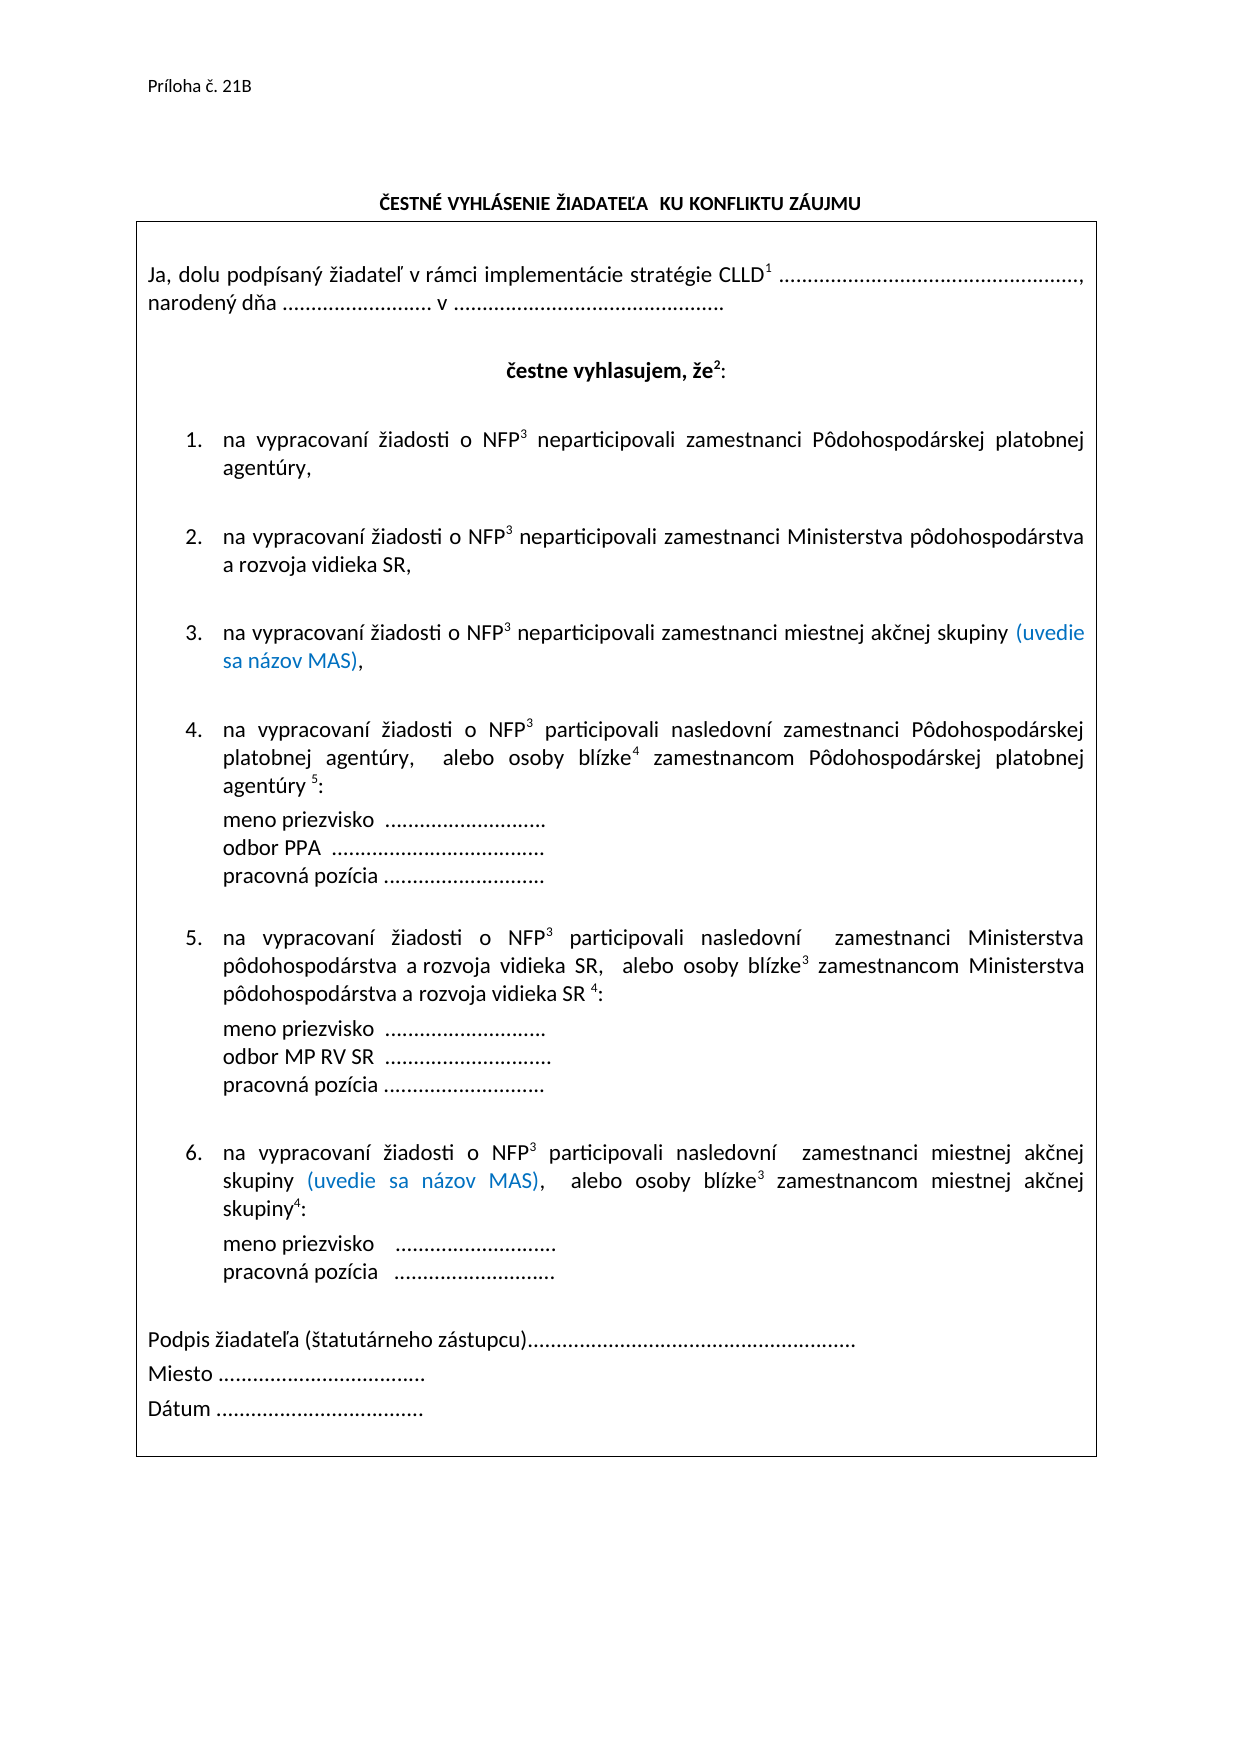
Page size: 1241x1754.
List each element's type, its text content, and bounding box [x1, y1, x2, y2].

table_header Ja, dolu podpísaný žiadateľ v rámci implementácie stratégie CLLD ...................................................., narodený dňa .......................... v ............................................... čestne vyhlasujem, že: na vypracovaní žiadosti o NFP neparticipovali zamestnanci Pôdohospodárskej platobnej agentúry, na vypracovaní žiadosti o NFP3 neparticipovali zamestnanci Ministerstva pôdohospodárstva a rozvoja vidieka SR, na vypracovaní žiadosti o NFP3 neparticipovali zamestnanci miestnej akčnej skupiny (uvedie sa názov MAS), na vypracovaní žiadosti o NFP3 participovali nasledovní zamestnanci Pôdohospodárskej platobnej agentúry, alebo osoby blízke zamestnancom Pôdohospodárskej platobnej agentúry : meno priezvisko ............................ odbor PPA ..................................... pracovná pozícia ............................ na vypracovaní žiadosti o NFP3 participovali nasledovní zamestnanci Ministerstva pôdohospodárstva a rozvoja vidieka SR, alebo osoby blízke3 zamestnancom Ministerstva pôdohospodárstva a rozvoja vidieka SR 4: meno priezvisko ............................ odbor MP RV SR ............................. pracovná pozícia ............................ na vypracovaní žiadosti o NFP3 participovali nasledovní zamestnanci miestnej akčnej skupiny (uvedie sa názov MAS), alebo osoby blízke3 zamestnancom miestnej akčnej skupiny4: meno priezvisko ............................ pracovná pozícia ............................ Podpis žiadateľa (štatutárneho zástupcu)......................................................... Miesto .................................... Dátum .................................... [137, 222, 1096, 1456]
text čestné vyhlásenie žiadateľa ku konfliktu záujmu [148, 186, 1093, 217]
